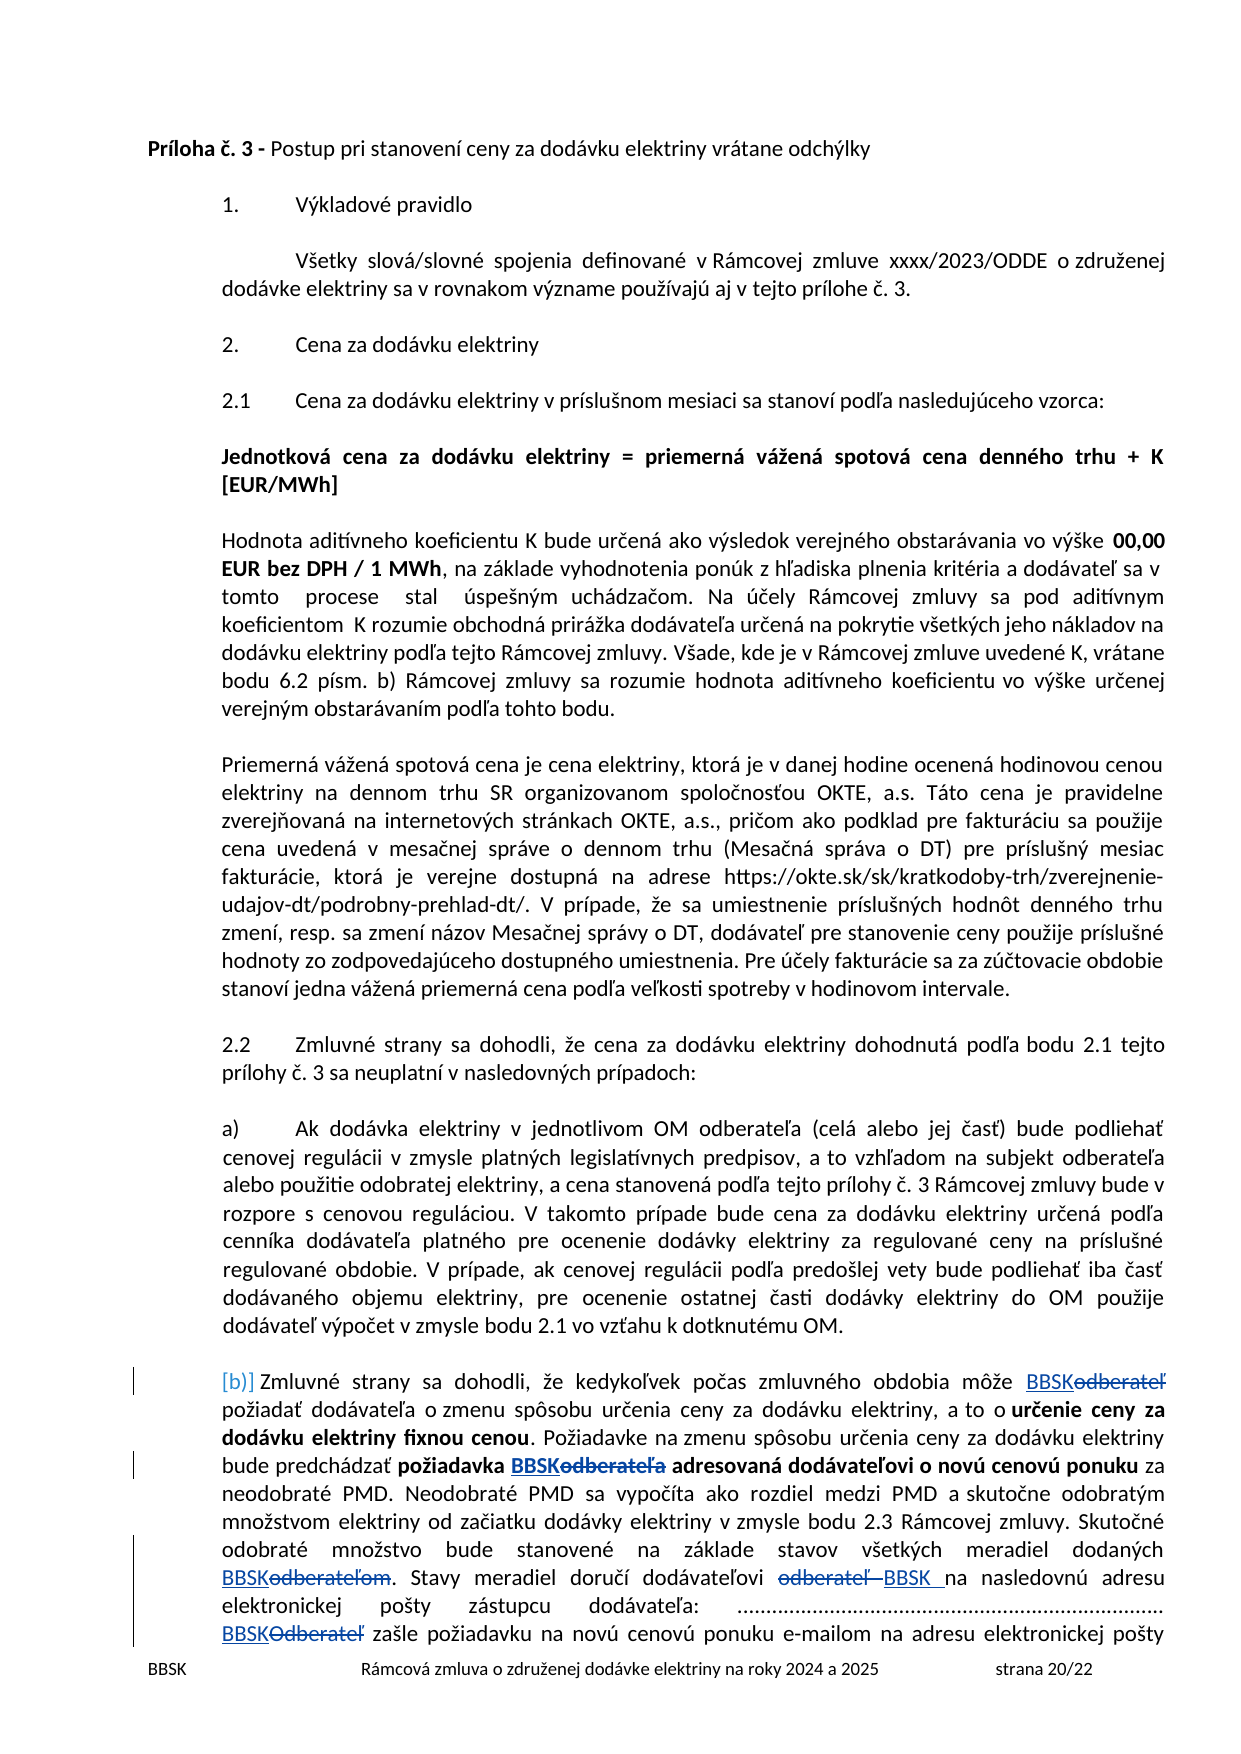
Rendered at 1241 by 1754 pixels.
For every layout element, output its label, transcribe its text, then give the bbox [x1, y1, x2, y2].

text 2.2 Zmluvné strany sa dohodli, že cena za dodávku elektriny dohodnutá podľa bodu 2.1 tejto prílohy č. 3 sa neuplatní v nasledovných prípadoch: [222, 1031, 1165, 1087]
text Hodnota aditívneho koeficientu K bude určená ako výsledok verejného obstarávania vo výške 00,00 EUR bez DPH / 1 MWh, na základe vyhodnotenia ponúk z hľadiska plnenia kritéria a dodávateľ sa v tomto procese stal úspešným uchádzačom. Na účely Rámcovej zmluvy sa pod aditívnym koeficientom K rozumie obchodná prirážka dodávateľa určená na pokrytie všetkých jeho nákladov na dodávku elektriny podľa tejto Rámcovej zmluvy. Všade, kde je v Rámcovej zmluve uvedené K, vrátane bodu 6.2 písm. b) Rámcovej zmluvy sa rozumie hodnota aditívneho koeficientu vo výške určenej verejným obstarávaním podľa tohto bodu. [221, 526, 1165, 722]
text Príloha č. 3 - Postup pri stanovení ceny za dodávku elektriny vrátane odchýlky [148, 134, 1165, 162]
list Ak dodávka elektriny v jednotlivom OM odberateľa (celá alebo jej časť) bude podliehať cenovej regulácii v zmysle platných legislatívnych predpisov, a to vzhľadom na subjekt odberateľa alebo použitie odobratej elektriny, a cena stanovená podľa tejto prílohy č. 3 Rámcovej zmluvy bude v rozpore s cenovou reguláciou. V takomto prípade bude cena za dodávku elektriny určená podľa cenníka dodávateľa platného pre ocenenie dodávky elektriny za regulované ceny na príslušné regulované obdobie. V prípade, ak cenovej regulácii podľa predošlej vety bude podliehať iba časť dodávaného objemu elektriny, pre ocenenie ostatnej časti dodávky elektriny do OM použije dodávateľ výpočet v zmysle bodu 2.1 vo vzťahu k dotknutému OM. [222, 1114, 1165, 1339]
text Jednotková cena za dodávku elektriny = priemerná vážená spotová cena denného trhu + K [EUR/MWh] [221, 442, 1165, 498]
list Všetky slová/slovné spojenia definované v Rámcovej zmluve xxxx/2023/ODDE o združenej dodávke elektriny sa v rovnakom význame používajú aj v tejto prílohe č. 3. [222, 246, 1165, 302]
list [222, 1367, 1165, 1647]
text Priemerná vážená spotová cena je cena elektriny, ktorá je v danej hodine ocenená hodinovou cenou elektriny na dennom trhu SR organizovanom spoločnosťou OKTE, a.s. Táto cena je pravidelne zverejňovaná na internetových stránkach OKTE, a.s., pričom ako podklad pre fakturáciu sa použije cena uvedená v mesačnej správe o dennom trhu (Mesačná správa o DT) pre príslušný mesiac fakturácie, ktorá je verejne dostupná na adrese https://okte.sk/sk/kratkodoby-trh/zverejnenie-udajov-dt/podrobny-prehlad-dt/. V prípade, že sa umiestnenie príslušných hodnôt denného trhu zmení, resp. sa zmení názov Mesačnej správy o DT, dodávateľ pre stanovenie ceny použije príslušné hodnoty zo zodpovedajúceho dostupného umiestnenia. Pre účely fakturácie sa za zúčtovacie obdobie stanoví jedna vážená priemerná cena podľa veľkosti spotreby v hodinovom intervale. [221, 750, 1165, 1002]
list Cena za dodávku elektriny [222, 330, 1165, 358]
text 2.1 Cena za dodávku elektriny v príslušnom mesiaci sa stanoví podľa nasledujúceho vzorca: [148, 386, 1165, 414]
list Výkladové pravidlo [222, 190, 1165, 218]
